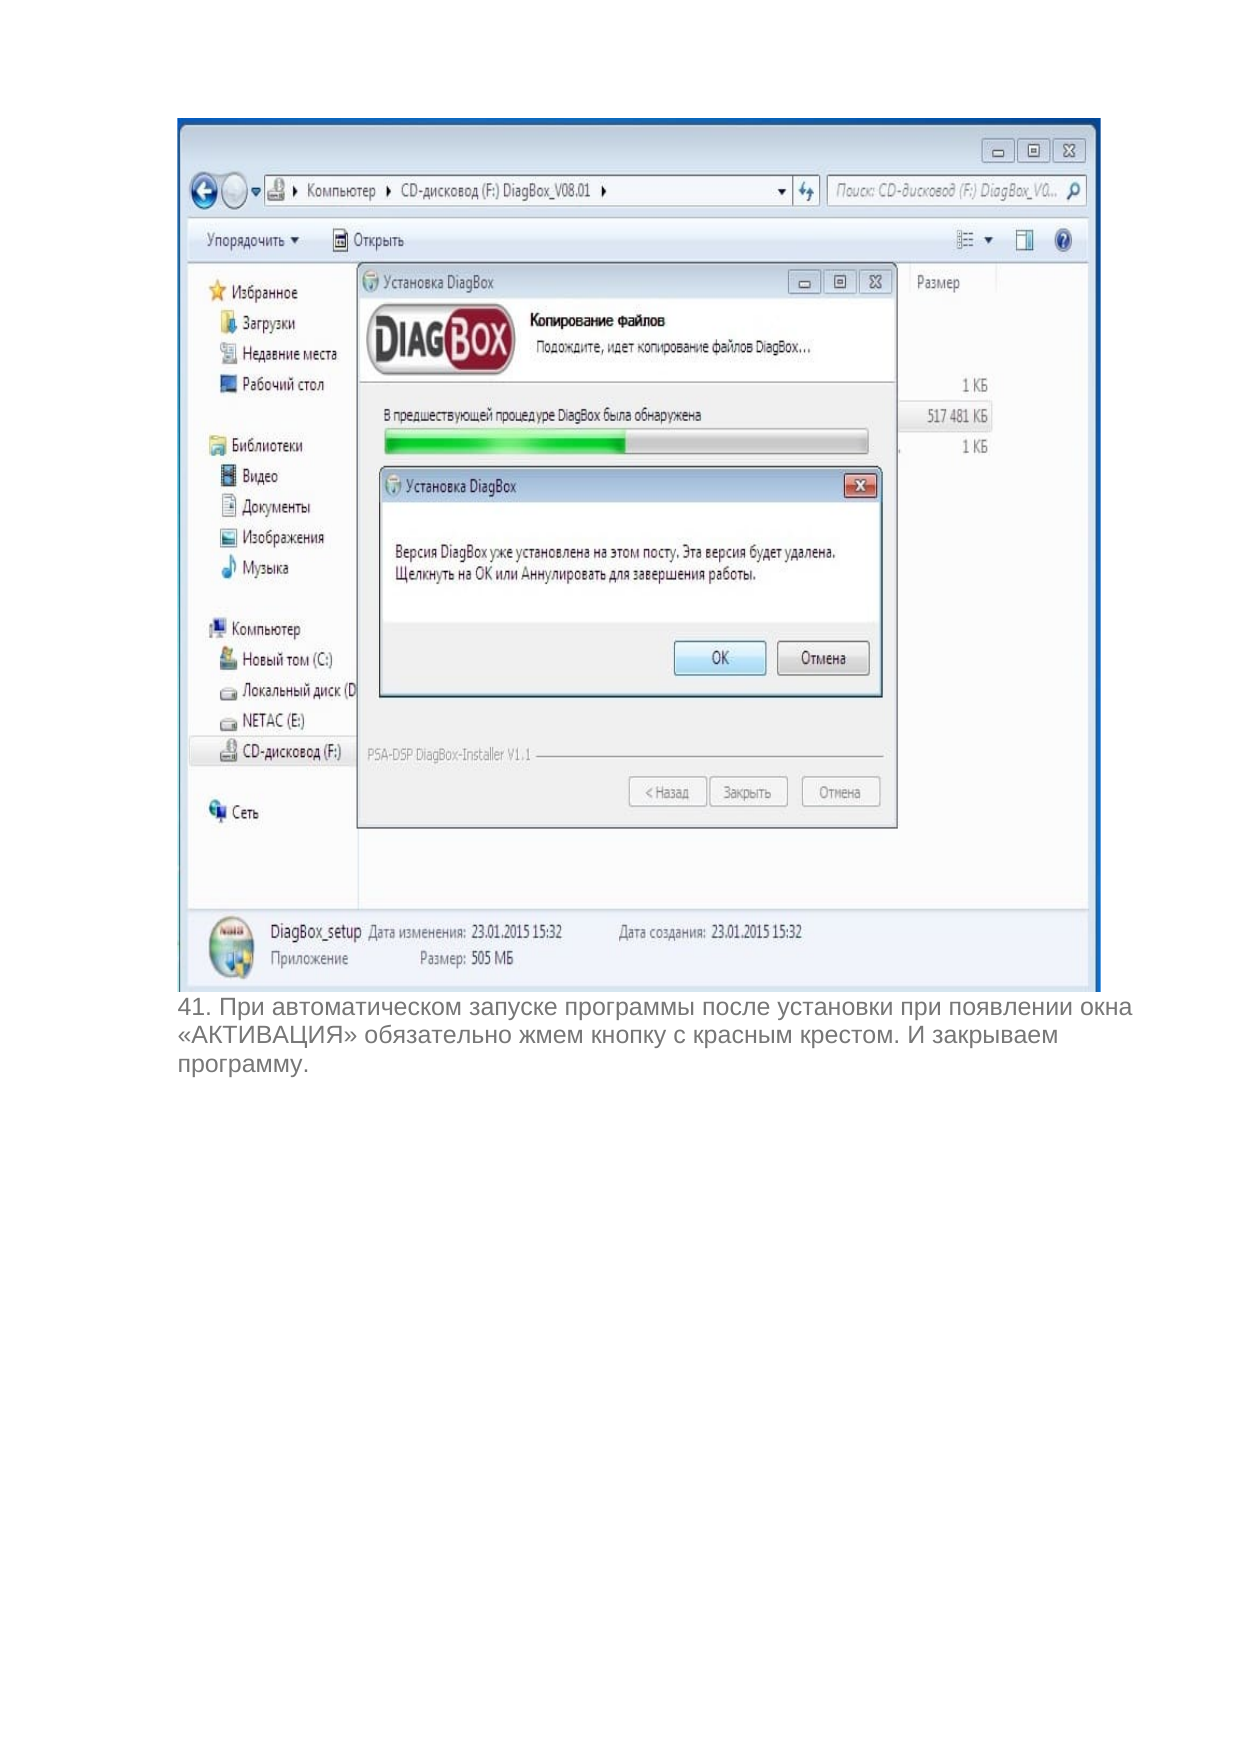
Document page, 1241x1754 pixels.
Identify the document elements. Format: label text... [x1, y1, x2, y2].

picture [177, 118, 1101, 992]
text 41. При автоматическом запуске программы после установки при появлении окна «АКТИВАЦИЯ» обязательно жмем кнопку с красным крестом. И закрываем программу. [177, 992, 1152, 1078]
